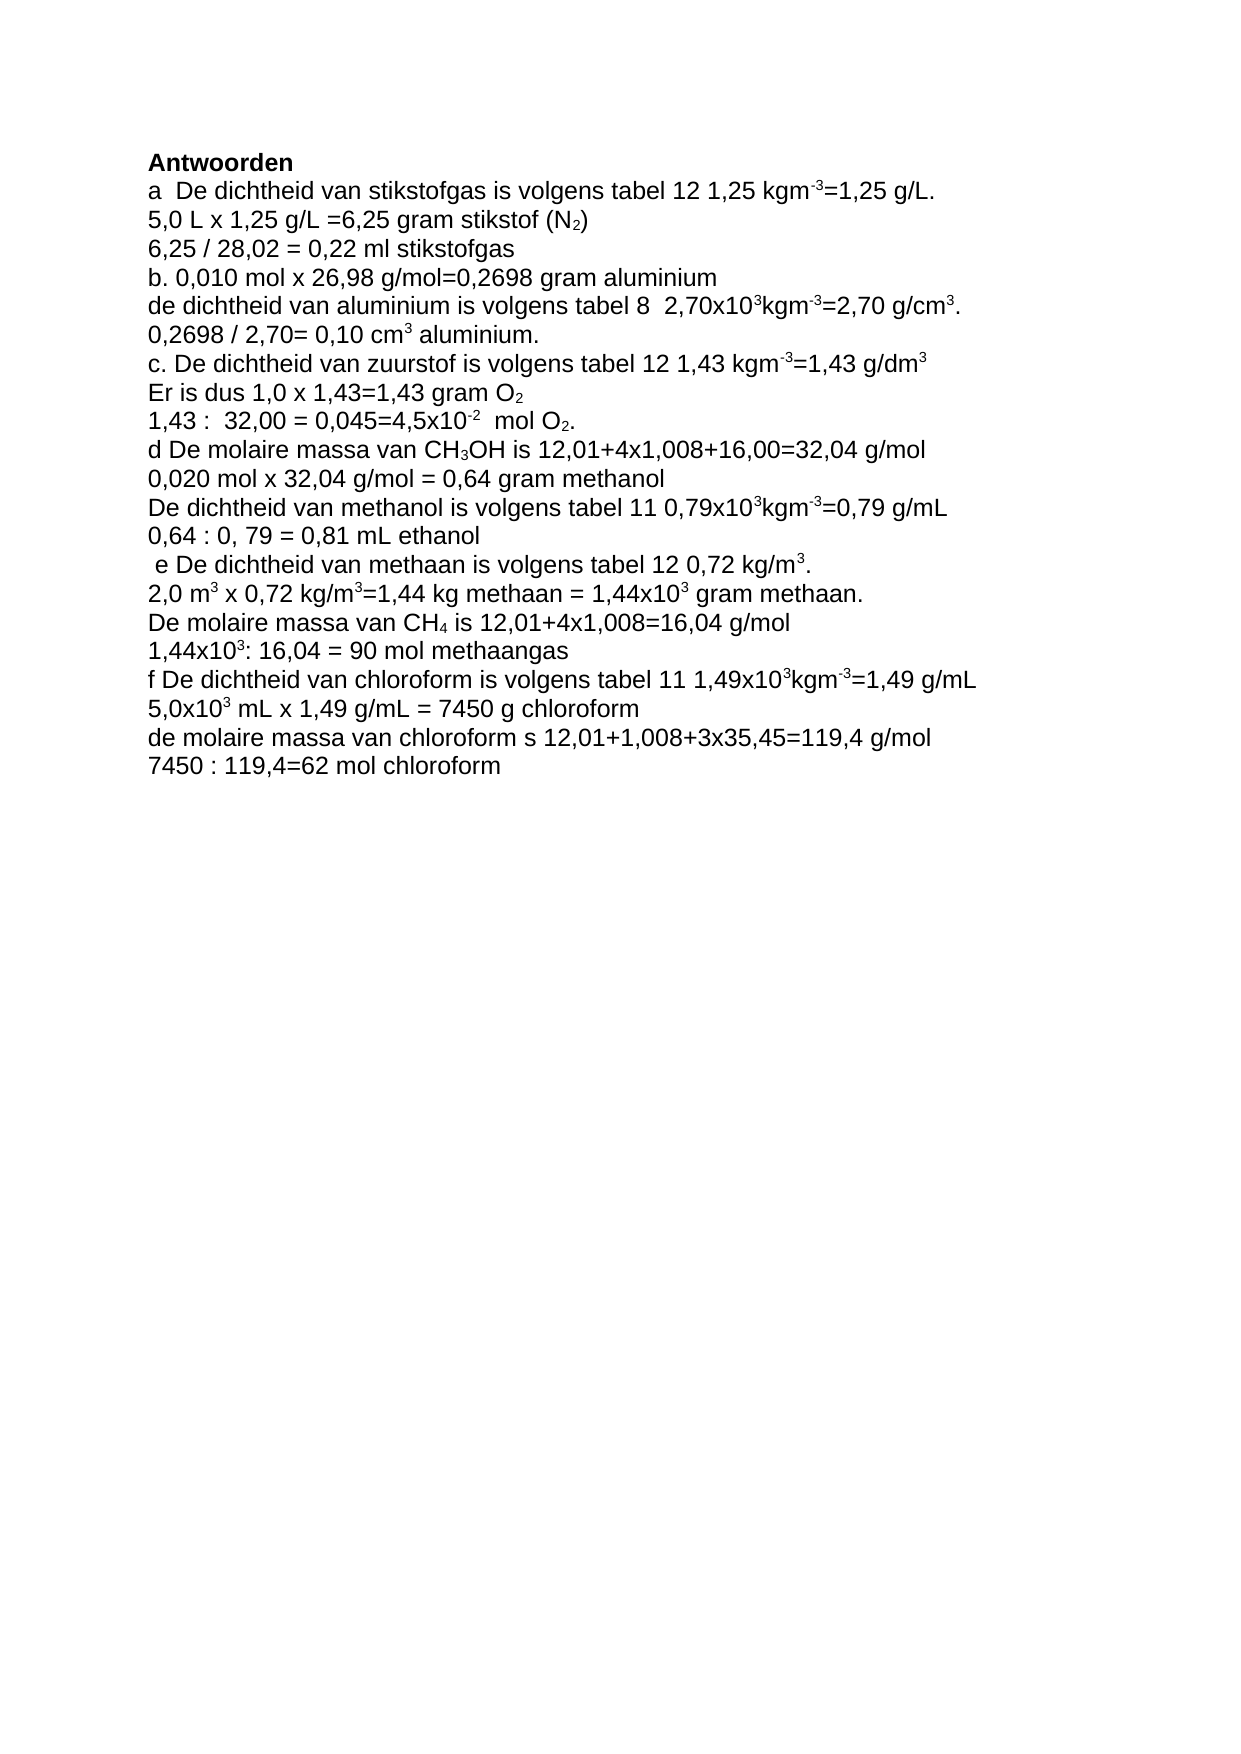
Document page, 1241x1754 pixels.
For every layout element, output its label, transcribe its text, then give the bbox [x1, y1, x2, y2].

text 0,020 mol x 32,04 g/mol = methanol [148, 464, 1093, 493]
text c. De dichtheid van zuurstof is volgens tabel 12 1,43 kgm-3=1,43 g/dm3 [148, 349, 1093, 378]
text de molaire massa van chloroform s 12,01+1,008+3x35,45=119,4 g/mol [148, 723, 1093, 751]
text x 1,25 g/L =6,25 gram stikstof (N2) [148, 205, 1093, 234]
text 7450 : 119,4=62 mol chloroform [148, 751, 1093, 780]
text 0,2698 / 2,70= 0,10 cm3 aluminium. [148, 320, 1093, 349]
text e De dichtheid van methaan is volgens tabel 12 0,72 kg/m3. [148, 550, 1093, 579]
text f De dichtheid van chloroform is volgens tabel 11 1,49x103kgm-3=1,49 g/mL [148, 665, 1093, 694]
text De dichtheid van methanol is volgens tabel 11 0,79x103kgm-3=0,79 g/mL [148, 493, 1093, 521]
text d De molaire massa van CH3OH is 12,01+4x1,008+16,00=32,04 g/mol [148, 435, 1093, 464]
text Er is dus 1,0 x 1,43=1,43 gram O2 [148, 378, 1093, 406]
text De molaire massa van CH4 is 12,01+4x1,008=16,04 g/mol [148, 608, 1093, 636]
text 1,43 : 32,00 = 0,045=4,5x10-2 mol O2. [148, 406, 1093, 435]
text x 0,72 kg/m3=1,44 kg methaan = 1,44x103 gram methaan. [148, 579, 1093, 608]
text Antwoorden [148, 148, 1093, 176]
text 6,25 / 28,02 = 0,22 ml stikstofgas [148, 234, 1093, 263]
text 0,64 : 0, 79 = 0,81 mL ethanol [148, 521, 1093, 550]
text 1,44x103: 16,04 = 90 mol methaangas [148, 636, 1093, 665]
text a De dichtheid van stikstofgas is volgens tabel 12 1,25 kgm-3=1,25 g/L. [148, 176, 1093, 205]
text 5,0x103 mL x 1,49 g/mL = chloroform [148, 694, 1093, 723]
text de dichtheid van aluminium is volgens tabel 8 2,70x103kgm-3=2,70 g/cm3. [148, 291, 1093, 320]
text b. 0,010 mol x 26,98 g/mol=0,2698 gram aluminium [148, 263, 1093, 291]
